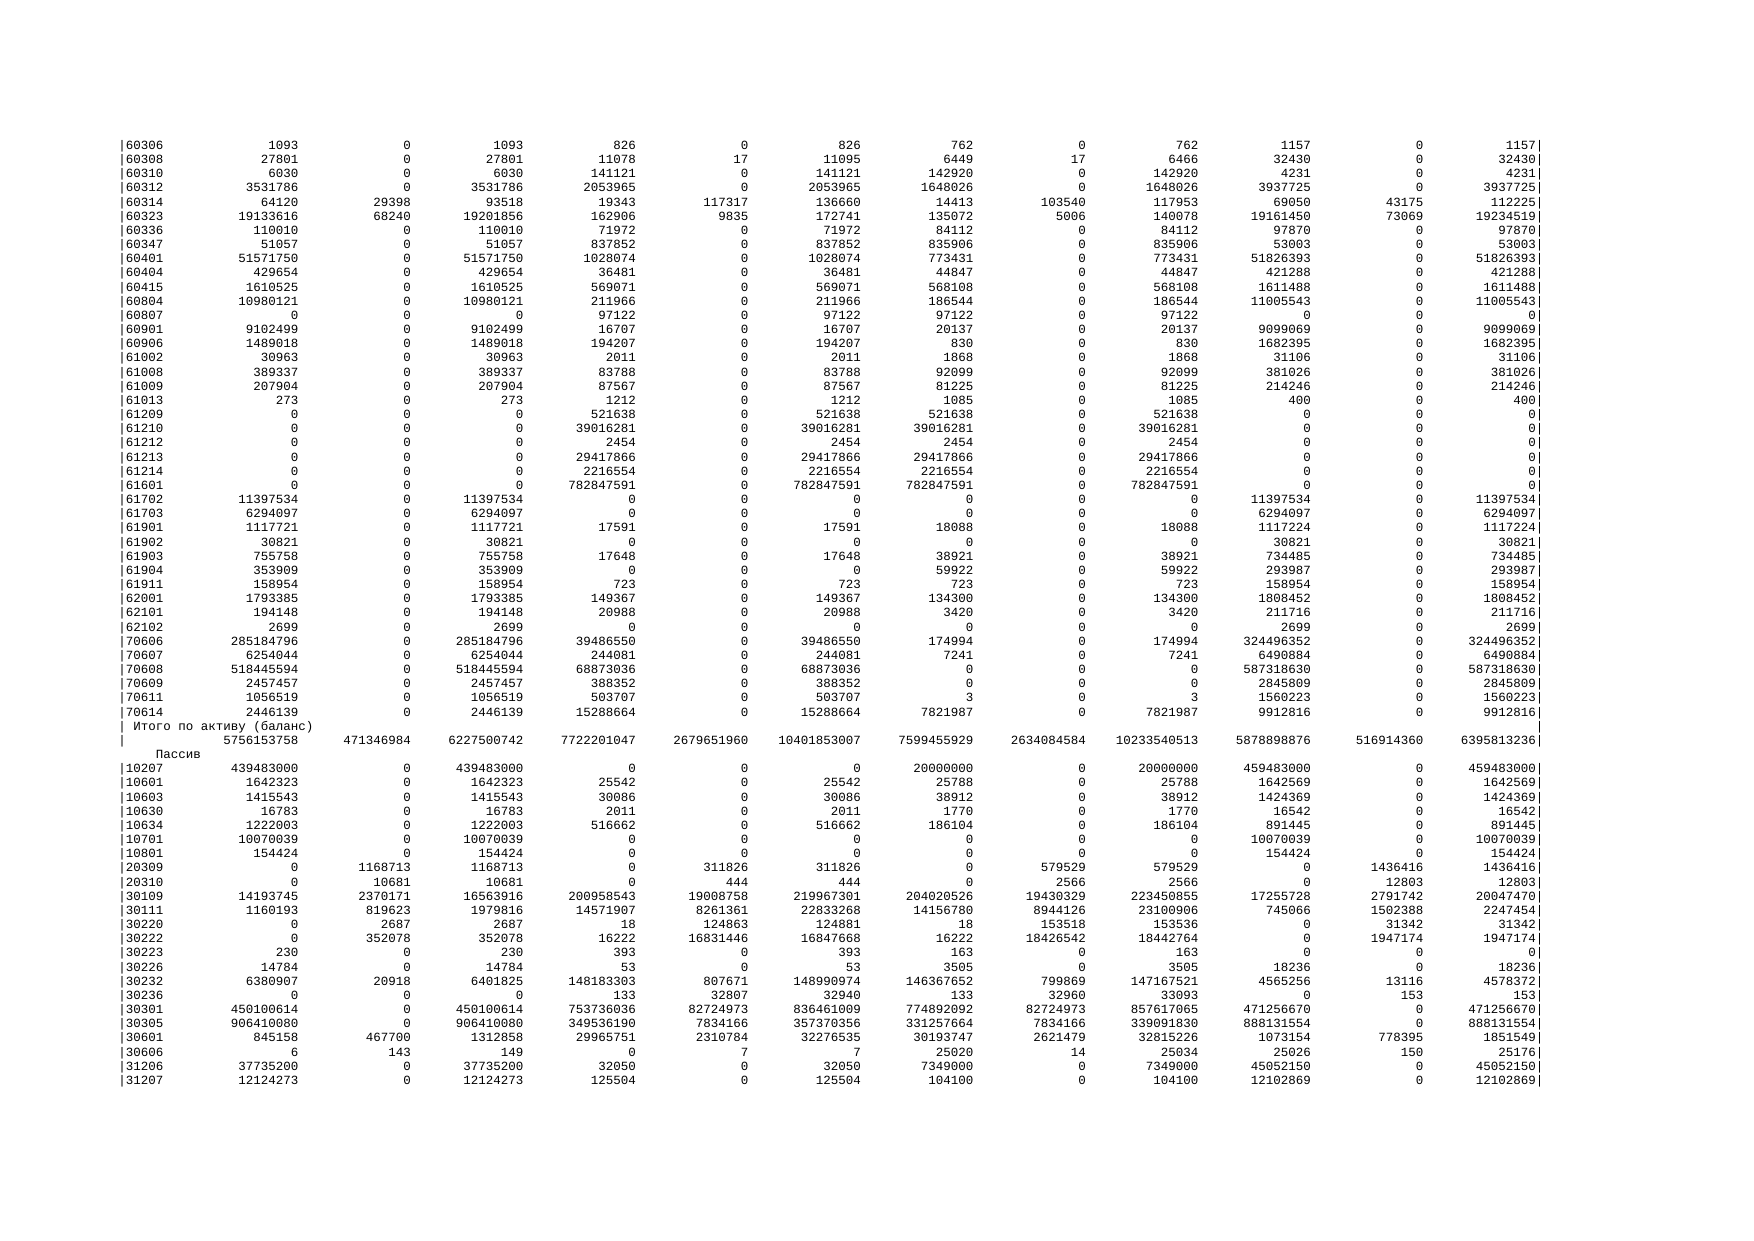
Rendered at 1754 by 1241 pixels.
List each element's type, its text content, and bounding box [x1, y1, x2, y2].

text |70606 285184796 0 285184796 39486550 0 39486550 174994 0 174994 324496352 0 324496352| [118, 635, 1636, 649]
text |30222 0 352078 352078 16222 16831446 16847668 16222 18426542 18442764 0 1947174 1947174| [118, 932, 1636, 946]
text |60314 64120 29398 93518 19343 117317 136660 14413 103540 117953 69050 43175 112225| [118, 196, 1636, 210]
text |60807 0 0 0 97122 0 97122 97122 0 97122 0 0 0| [118, 309, 1636, 323]
text |31206 37735200 0 37735200 32050 0 32050 7349000 0 7349000 45052150 0 45052150| [118, 1060, 1636, 1074]
text |30232 6380907 20918 6401825 148183303 807671 148990974 146367652 799869 147167521 4565256 13116 4578372| [118, 975, 1636, 989]
text |61013 273 0 273 1212 0 1212 1085 0 1085 400 0 400| [118, 394, 1636, 408]
text |31207 12124273 0 12124273 125504 0 125504 104100 0 104100 12102869 0 12102869| [118, 1074, 1636, 1088]
text |10801 154424 0 154424 0 0 0 0 0 0 154424 0 154424| [118, 847, 1636, 861]
text |10207 439483000 0 439483000 0 0 0 20000000 0 20000000 459483000 0 459483000| [118, 762, 1636, 776]
text |30111 1160193 819623 1979816 14571907 8261361 22833268 14156780 8944126 23100906 745066 1502388 2247454| [118, 904, 1636, 918]
text |30601 845158 467700 1312858 29965751 2310784 32276535 30193747 2621479 32815226 1073154 778395 1851549| [118, 1031, 1636, 1046]
text |60308 27801 0 27801 11078 17 11095 6449 17 6466 32430 0 32430| [118, 153, 1636, 167]
text |61008 389337 0 389337 83788 0 83788 92099 0 92099 381026 0 381026| [118, 366, 1636, 380]
text |60901 9102499 0 9102499 16707 0 16707 20137 0 20137 9099069 0 9099069| [118, 323, 1636, 337]
text |61911 158954 0 158954 723 0 723 723 0 723 158954 0 158954| [118, 578, 1636, 592]
text |62101 194148 0 194148 20988 0 20988 3420 0 3420 211716 0 211716| [118, 606, 1636, 621]
text |70611 1056519 0 1056519 503707 0 503707 3 0 3 1560223 0 1560223| [118, 691, 1636, 706]
text |70614 2446139 0 2446139 15288664 0 15288664 7821987 0 7821987 9912816 0 9912816| [118, 706, 1636, 720]
text |30223 230 0 230 393 0 393 163 0 163 0 0 0| [118, 946, 1636, 961]
text |61904 353909 0 353909 0 0 0 59922 0 59922 293987 0 293987| [118, 564, 1636, 578]
text |60906 1489018 0 1489018 194207 0 194207 830 0 830 1682395 0 1682395| [118, 337, 1636, 351]
text |10601 1642323 0 1642323 25542 0 25542 25788 0 25788 1642569 0 1642569| [118, 776, 1636, 791]
text |61214 0 0 0 2216554 0 2216554 2216554 0 2216554 0 0 0| [118, 465, 1636, 479]
text |10603 1415543 0 1415543 30086 0 30086 38912 0 38912 1424369 0 1424369| [118, 791, 1636, 805]
text |61601 0 0 0 782847591 0 782847591 782847591 0 782847591 0 0 0| [118, 479, 1636, 493]
text |61903 755758 0 755758 17648 0 17648 38921 0 38921 734485 0 734485| [118, 550, 1636, 564]
text |60804 10980121 0 10980121 211966 0 211966 186544 0 186544 11005543 0 11005543| [118, 295, 1636, 309]
text |61002 30963 0 30963 2011 0 2011 1868 0 1868 31106 0 31106| [118, 351, 1636, 366]
text |60415 1610525 0 1610525 569071 0 569071 568108 0 568108 1611488 0 1611488| [118, 281, 1636, 295]
text |61901 1117721 0 1117721 17591 0 17591 18088 0 18088 1117224 0 1117224| [118, 521, 1636, 536]
text |60306 1093 0 1093 826 0 826 762 0 762 1157 0 1157| [118, 139, 1636, 153]
text |30236 0 0 0 133 32807 32940 133 32960 33093 0 153 153| [118, 989, 1636, 1003]
text |60404 429654 0 429654 36481 0 36481 44847 0 44847 421288 0 421288| [118, 266, 1636, 281]
text |62102 2699 0 2699 0 0 0 0 0 0 2699 0 2699| [118, 621, 1636, 635]
text | 5756153758 471346984 6227500742 7722201047 2679651960 10401853007 7599455929 2634084584 10233540513 5878898876 516914360 6395813236| [118, 734, 1636, 748]
text |70607 6254044 0 6254044 244081 0 244081 7241 0 7241 6490884 0 6490884| [118, 649, 1636, 663]
text |60401 51571750 0 51571750 1028074 0 1028074 773431 0 773431 51826393 0 51826393| [118, 252, 1636, 266]
text | Итого по активу (баланс) | [118, 720, 1636, 734]
text |61210 0 0 0 39016281 0 39016281 39016281 0 39016281 0 0 0| [118, 422, 1636, 436]
text |61702 11397534 0 11397534 0 0 0 0 0 0 11397534 0 11397534| [118, 493, 1636, 507]
text |62001 1793385 0 1793385 149367 0 149367 134300 0 134300 1808452 0 1808452| [118, 592, 1636, 606]
text |10630 16783 0 16783 2011 0 2011 1770 0 1770 16542 0 16542| [118, 805, 1636, 819]
text |61902 30821 0 30821 0 0 0 0 0 0 30821 0 30821| [118, 536, 1636, 550]
text |60310 6030 0 6030 141121 0 141121 142920 0 142920 4231 0 4231| [118, 167, 1636, 181]
text |70608 518445594 0 518445594 68873036 0 68873036 0 0 0 587318630 0 587318630| [118, 663, 1636, 677]
text |61212 0 0 0 2454 0 2454 2454 0 2454 0 0 0| [118, 436, 1636, 451]
text |61009 207904 0 207904 87567 0 87567 81225 0 81225 214246 0 214246| [118, 380, 1636, 394]
text |30109 14193745 2370171 16563916 200958543 19008758 219967301 204020526 19430329 223450855 17255728 2791742 20047470| [118, 890, 1636, 904]
text |61209 0 0 0 521638 0 521638 521638 0 521638 0 0 0| [118, 408, 1636, 422]
text |60347 51057 0 51057 837852 0 837852 835906 0 835906 53003 0 53003| [118, 238, 1636, 252]
text |70609 2457457 0 2457457 388352 0 388352 0 0 0 2845809 0 2845809| [118, 677, 1636, 691]
text |30301 450100614 0 450100614 753736036 82724973 836461009 774892092 82724973 857617065 471256670 0 471256670| [118, 1003, 1636, 1017]
text |60323 19133616 68240 19201856 162906 9835 172741 135072 5006 140078 19161450 73069 19234519| [118, 210, 1636, 224]
text |10634 1222003 0 1222003 516662 0 516662 186104 0 186104 891445 0 891445| [118, 819, 1636, 833]
text |60336 110010 0 110010 71972 0 71972 84112 0 84112 97870 0 97870| [118, 224, 1636, 238]
text |30305 906410080 0 906410080 349536190 7834166 357370356 331257664 7834166 339091830 888131554 0 888131554| [118, 1017, 1636, 1031]
text |30220 0 2687 2687 18 124863 124881 18 153518 153536 0 31342 31342| [118, 918, 1636, 932]
text |10701 10070039 0 10070039 0 0 0 0 0 0 10070039 0 10070039| [118, 833, 1636, 847]
text |60312 3531786 0 3531786 2053965 0 2053965 1648026 0 1648026 3937725 0 3937725| [118, 181, 1636, 196]
text Пассив [118, 748, 1636, 762]
text |61703 6294097 0 6294097 0 0 0 0 0 0 6294097 0 6294097| [118, 507, 1636, 521]
text |30226 14784 0 14784 53 0 53 3505 0 3505 18236 0 18236| [118, 961, 1636, 975]
text |20309 0 1168713 1168713 0 311826 311826 0 579529 579529 0 1436416 1436416| [118, 861, 1636, 876]
text |61213 0 0 0 29417866 0 29417866 29417866 0 29417866 0 0 0| [118, 451, 1636, 465]
text |30606 6 143 149 0 7 7 25020 14 25034 25026 150 25176| [118, 1046, 1636, 1060]
text |20310 0 10681 10681 0 444 444 0 2566 2566 0 12803 12803| [118, 876, 1636, 890]
